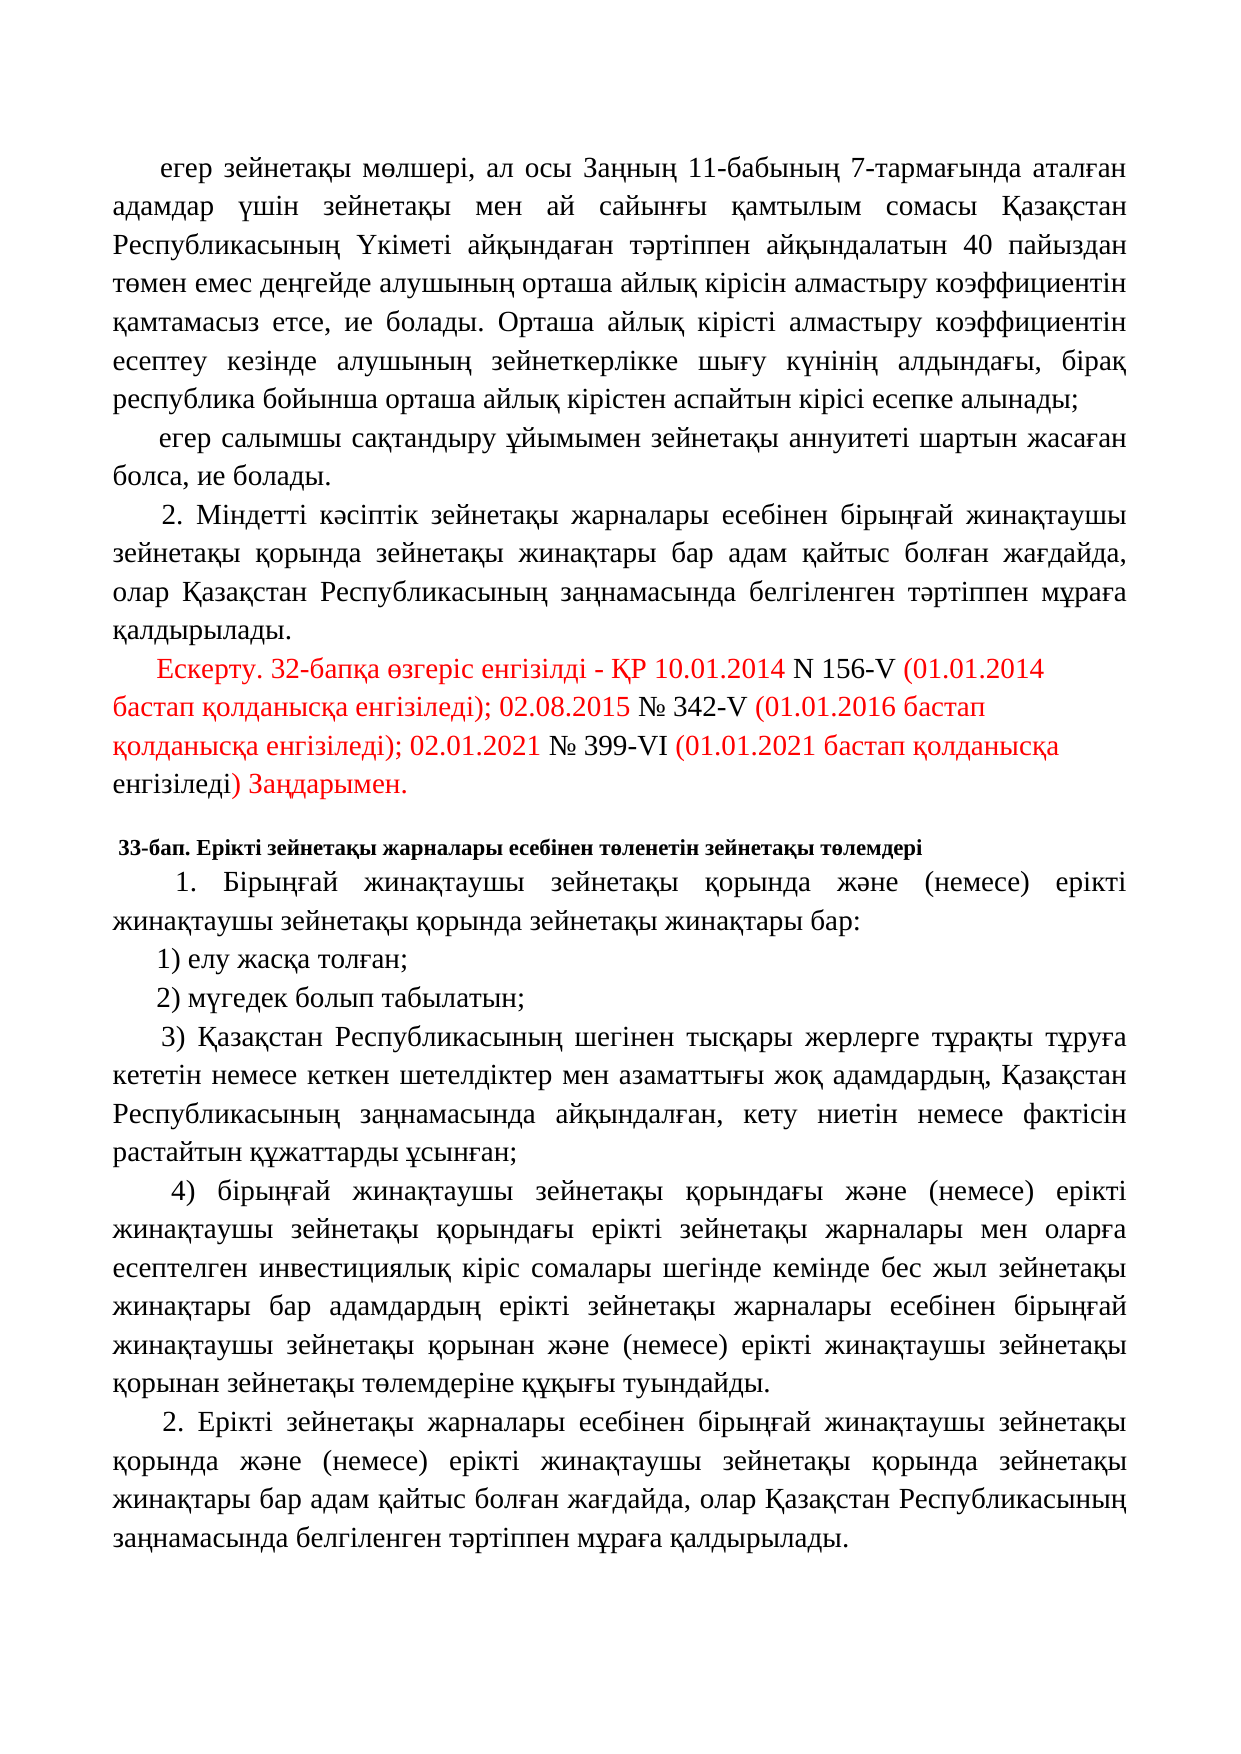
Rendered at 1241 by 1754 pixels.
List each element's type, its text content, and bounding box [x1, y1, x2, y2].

text 2. Міндетті кәсіптік зейнетақы жарналары есебiнен бірыңғай жинақтаушы зейнетақы қорында зейнетақы жинақтары бар адам қайтыс болған жағдайда, олар Қазақстан Республикасының заңнамасында белгiленген тәртiппен мұраға қалдырылады. [112, 497, 1128, 646]
text 33-бап. Ерiктi зейнетақы жарналары есебiнен төленетін зейнетақы төлемдерi [112, 834, 1128, 861]
text егер салымшы сақтандыру ұйымымен зейнетақы аннуитеті шартын жасаған болса, ие болады. [112, 420, 1128, 492]
text Ескерту. 32-бапқа өзгеріс енгізілді - ҚР 10.01.2014 N 156-V (01.01.2014 бастап қолданысқа енгізіледі); 02.08.2015 № 342-V (01.01.2016 бастап қолданысқа енгізіледі); 02.01.2021 № 399-VI (01.01.2021 бастап қолданысқа енгізіледі) Заңдарымен. [112, 651, 1128, 830]
text егер зейнетақы мөлшері, ал осы Заңның 11-бабының 7-тармағында аталған адамдар үшін зейнетақы мен ай сайынғы қамтылым сомасы Қазақстан Республикасының Үкіметі айқындаған тәртіппен айқындалатын 40 пайыздан төмен емес деңгейде алушының орташа айлық кірісін алмастыру коэффициентін қамтамасыз етсе, ие болады. Орташа айлық кірісті алмастыру коэффициентін есептеу кезінде алушының зейнеткерлікке шығу күнінің алдындағы, бірақ республика бойынша орташа айлық кірістен аспайтын кірісі есепке алынады; [112, 150, 1128, 415]
text 1. Бірыңғай жинақтаушы зейнетақы қорында және (немесе) ерікті жинақтаушы зейнетақы қорында зейнетақы жинақтары бар: [112, 864, 1128, 937]
text 2. Ерiктi зейнетақы жарналары есебiнен бірыңғай жинақтаушы зейнетақы қорында және (немесе) ерікті жинақтаушы зейнетақы қорында зейнетақы жинақтары бар адам қайтыс болған жағдайда, олар Қазақстан Республикасының заңнамасында белгiленген тәртiппен мұраға қалдырылады. [112, 1404, 1128, 1553]
text 3) Қазақстан Республикасының шегінен тысқары жерлерге тұрақты тұруға кететiн немесе кеткен шетелдіктер мен азаматтығы жоқ адамдардың, Қазақстан Республикасының заңнамасында айқындалған, кету ниетiн немесе фактiсiн растайтын құжаттарды ұсынған; [112, 1019, 1128, 1168]
text 2) мүгедек болып табылатын; [112, 980, 1128, 1014]
text 1) елу жасқа толған; [112, 942, 1128, 975]
text 4) бірыңғай жинақтаушы зейнетақы қорындағы және (немесе) ерікті жинақтаушы зейнетақы қорындағы ерікті зейнетақы жарналары мен оларға есептелген инвестициялық кіріс сомалары шегінде кемінде бес жыл зейнетақы жинақтары бар адамдардың ерiктi зейнетақы жарналары есебiнен бірыңғай жинақтаушы зейнетақы қорынан және (немесе) ерікті жинақтаушы зейнетақы қорынан зейнетақы төлемдерiне құқығы туындайды. [112, 1173, 1128, 1399]
